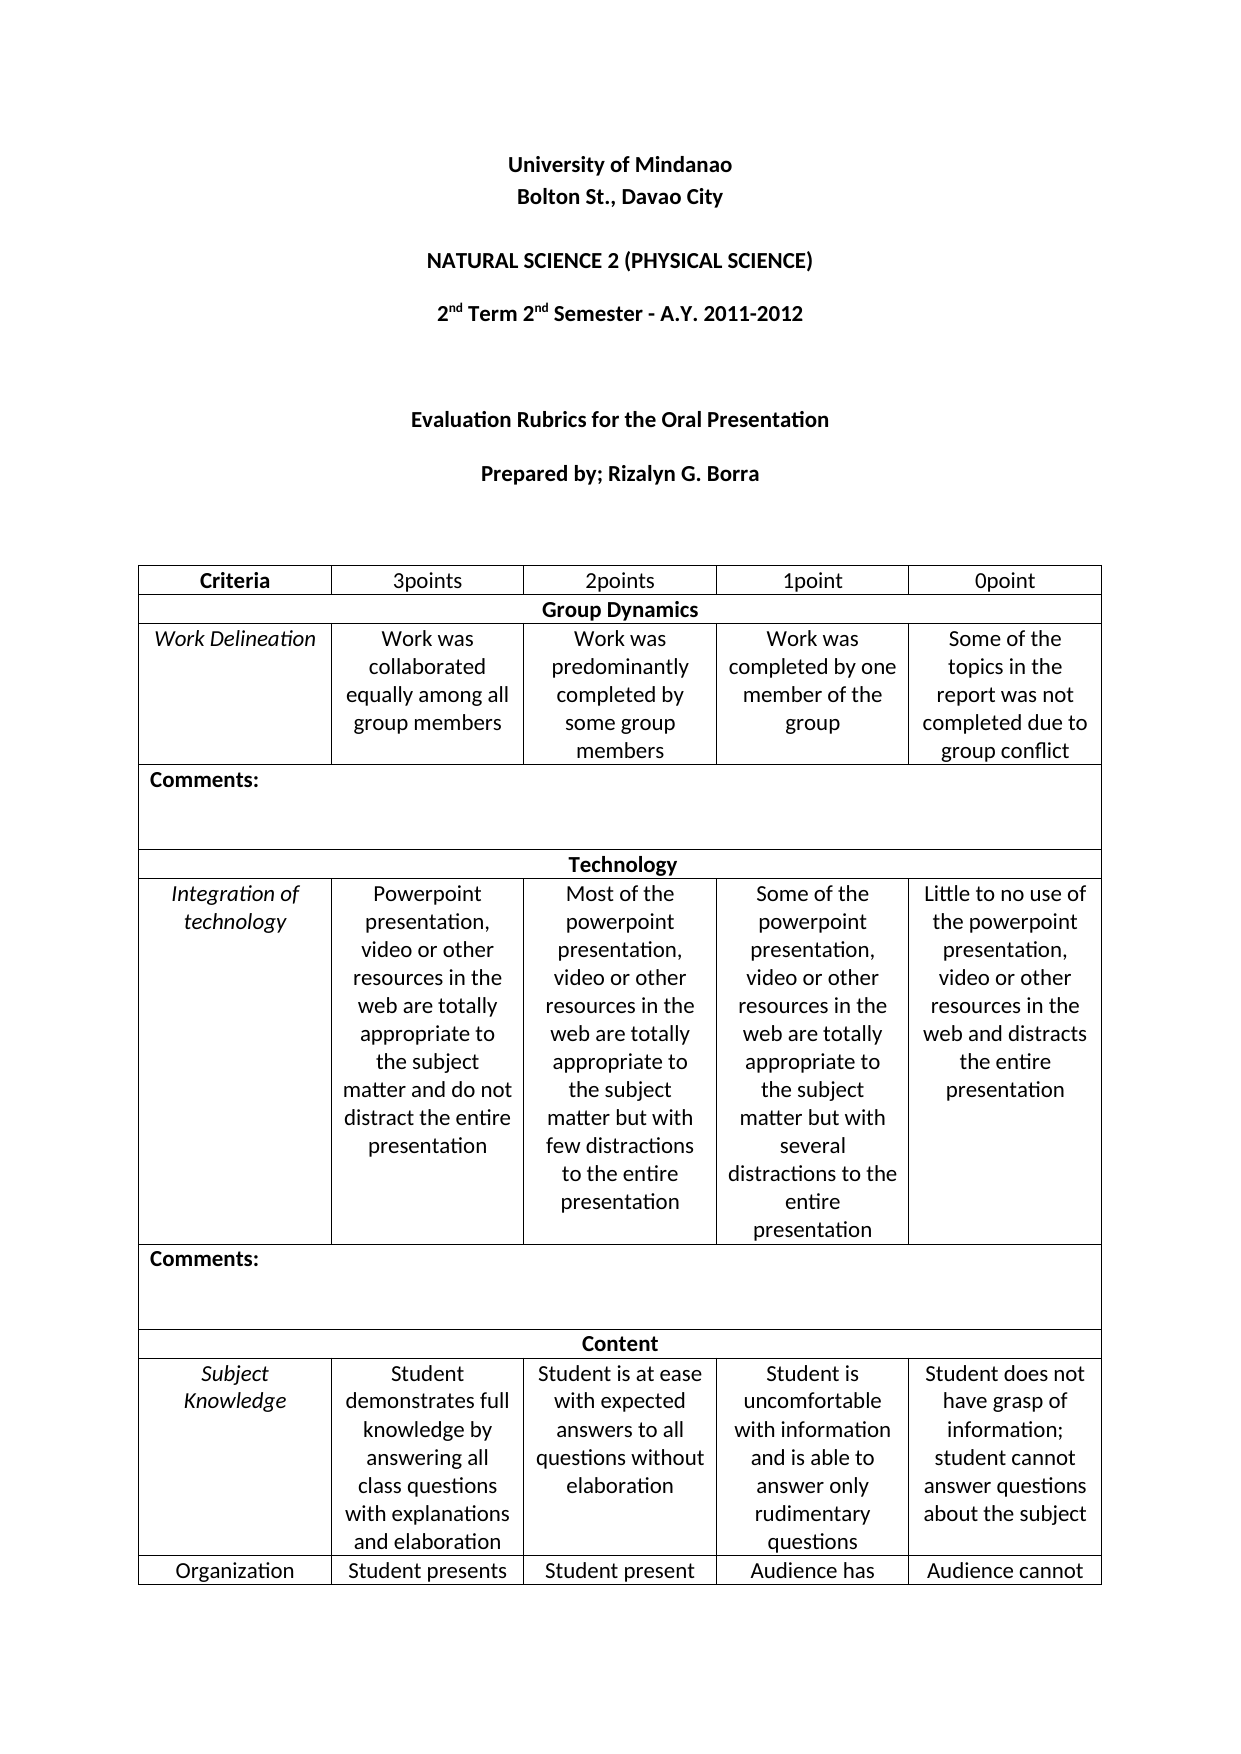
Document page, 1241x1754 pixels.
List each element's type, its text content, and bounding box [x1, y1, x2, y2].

table_header 3points [332, 566, 523, 594]
table_cell Organization [139, 1556, 331, 1584]
table_header Criteria [139, 566, 331, 594]
table_cell Powerpoint presentation, video or other resources in the web are totally appropriate to the subject matter and do not distract the entire presentation [332, 879, 523, 1243]
table_cell Work Delineation [139, 624, 331, 764]
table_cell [524, 1556, 716, 1584]
table_cell Work was collaborated equally among all group members [332, 624, 523, 764]
table_cell Comments: [139, 765, 1101, 849]
table_cell Group Dynamics [139, 595, 1101, 623]
table_cell Student does not have grasp of information; student cannot answer questions about the subject [909, 1359, 1101, 1555]
table_cell Some of the topics in the report was not completed due to group conflict [909, 624, 1101, 764]
table_cell Student demonstrates full knowledge by answering all class questions with explanations and elaboration [332, 1359, 523, 1555]
table_cell Some of the powerpoint presentation, video or other resources in the web are totally appropriate to the subject matter but with several distractions to the entire presentation [717, 879, 908, 1243]
text 2nd Term 2nd Semester - A.Y. 2011-2012 [150, 299, 1090, 328]
table_cell Work was completed by one member of the group [717, 624, 908, 764]
table_cell Comments: [139, 1245, 1101, 1328]
table_cell Technology [139, 850, 1101, 878]
table_cell Integration of technology [139, 879, 331, 1243]
table_cell Content [139, 1330, 1101, 1358]
table_cell Little to no use of the powerpoint presentation, video or other resources in the web and distracts the entire presentation [909, 879, 1101, 1243]
text University of Mindanao [150, 150, 1090, 178]
text Prepared by; Rizalyn G. Borra [150, 459, 1090, 487]
table_header 0point [909, 566, 1101, 594]
text Bolton St., Davao City [150, 182, 1090, 210]
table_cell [717, 1556, 908, 1584]
table_cell Student is uncomfortable with information and is able to answer only rudimentary questions [717, 1359, 908, 1555]
text Evaluation Rubrics for the Oral Presentation [150, 406, 1090, 434]
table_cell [332, 1556, 523, 1584]
table_header 2points [524, 566, 716, 594]
table_cell Student is at ease with expected answers to all questions without elaboration [524, 1359, 716, 1555]
text NATURAL SCIENCE 2 (PHYSICAL SCIENCE) [150, 247, 1090, 274]
table_cell Work was predominantly completed by some group members [524, 624, 716, 764]
table_cell Subject Knowledge [139, 1359, 331, 1555]
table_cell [909, 1556, 1101, 1584]
table_cell Most of the powerpoint presentation, video or other resources in the web are totally appropriate to the subject matter but with few distractions to the entire presentation [524, 879, 716, 1243]
table_header 1point [717, 566, 908, 594]
